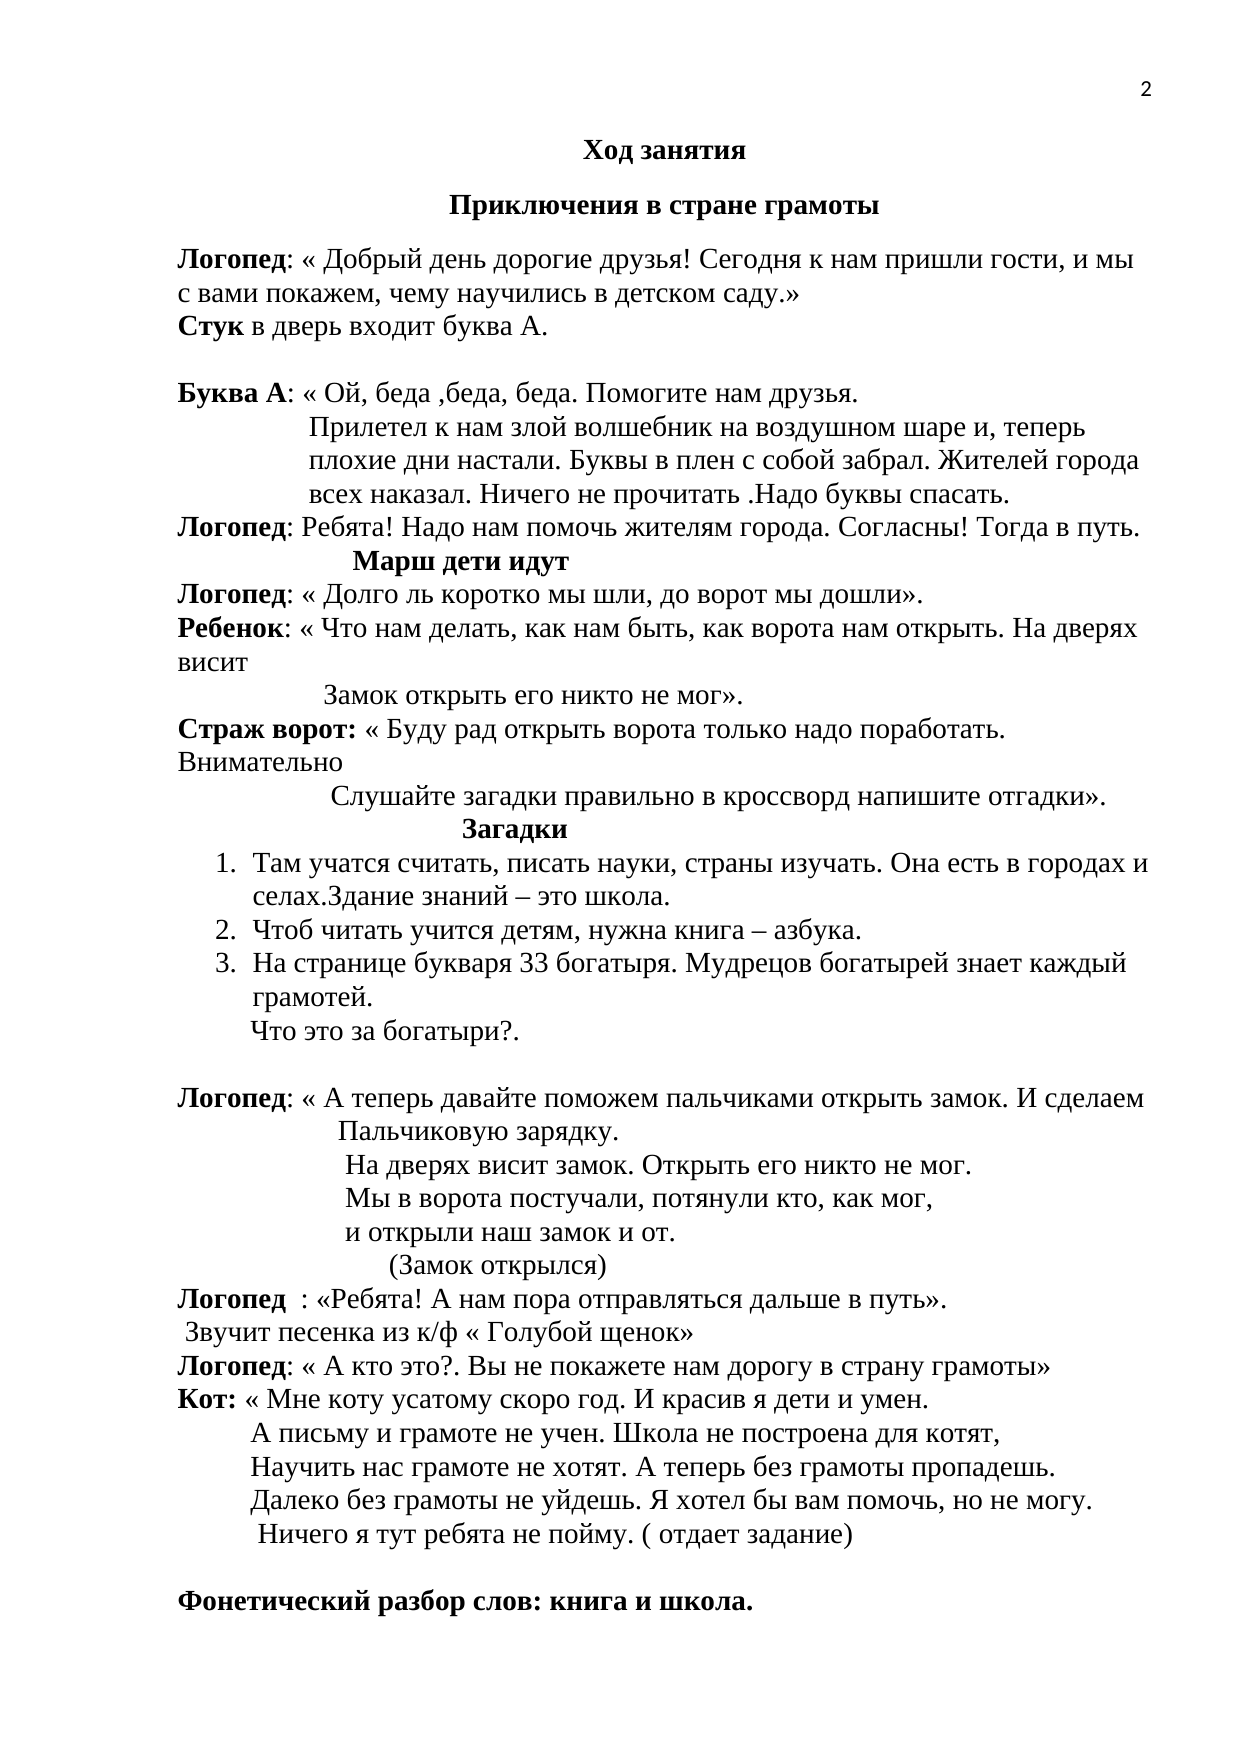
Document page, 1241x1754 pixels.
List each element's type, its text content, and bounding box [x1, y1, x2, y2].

text Слушайте загадки правильно в кроссворд напишите отгадки». [177, 778, 1152, 811]
text Что это за богатыри?. [177, 1013, 1152, 1046]
text Логопед: Ребята! Надо нам помочь жителям города. Согласны! Тогда в путь. [177, 509, 1152, 543]
text плохие дни настали. Буквы в плен с собой забрал. Жителей города [177, 442, 1152, 476]
text Фонетический разбор слов: книга и школа. [177, 1583, 1152, 1616]
text Замок открыть его никто не мог». [177, 677, 1152, 711]
text Ход занятия [177, 132, 1152, 166]
text Стук в дверь входит буква А. [177, 308, 1152, 342]
text Научить нас грамоте не хотят. А теперь без грамоты пропадешь. [177, 1449, 1152, 1482]
text Ребенок: « Что нам делать, как нам быть, как ворота нам открыть. На дверях висит [177, 610, 1152, 677]
text Логопед: « А кто это?. Вы не покажете нам дорогу в страну грамоты» [177, 1348, 1152, 1382]
text А письму и грамоте не учен. Школа не построена для котят, [177, 1415, 1152, 1449]
text Логопед: « Долго ль коротко мы шли, до ворот мы дошли». [177, 577, 1152, 610]
text На дверях висит замок. Открыть его никто не мог. [177, 1147, 1152, 1180]
text Загадки [177, 811, 1152, 845]
text Мы в ворота постучали, потянули кто, как мог, [177, 1180, 1152, 1214]
text (Замок открылся) [177, 1247, 1152, 1281]
list На странице букваря 33 богатыря. Мудрецов богатырей знает каждый грамотей. [215, 946, 1152, 1013]
list Чтоб читать учится детям, нужна книга – азбука. [215, 912, 1152, 946]
text Марш дети идут [177, 543, 1152, 577]
text Ничего я тут ребята не пойму. ( отдает задание) [177, 1516, 1152, 1549]
text Логопед : «Ребята! А нам пора отправляться дальше в путь». [177, 1281, 1152, 1314]
text Пальчиковую зарядку. [177, 1113, 1152, 1147]
list Там учатся считать, писать науки, страны изучать. Она есть в городах и селах.Здание знаний – это школа. [215, 845, 1152, 912]
text Логопед: « А теперь давайте поможем пальчиками открыть замок. И сделаем [177, 1080, 1152, 1113]
text Прилетел к нам злой волшебник на воздушном шаре и, теперь [177, 409, 1152, 442]
text Звучит песенка из к/ф « Голубой щенок» [177, 1314, 1152, 1348]
text Буква А: « Ой, беда ,беда, беда. Помогите нам друзья. [177, 375, 1152, 409]
text Логопед: « Добрый день дорогие друзья! Сегодня к нам пришли гости, и мы с вами покажем, чему научились в детском саду.» [177, 241, 1152, 308]
text Далеко без грамоты не уйдешь. Я хотел бы вам помочь, но не могу. [177, 1482, 1152, 1516]
text Приключения в стране грамоты [177, 187, 1152, 220]
text Кот: « Мне коту усатому скоро год. И красив я дети и умен. [177, 1382, 1152, 1415]
text и открыли наш замок и от. [177, 1214, 1152, 1247]
text Страж ворот: « Буду рад открыть ворота только надо поработать. Внимательно [177, 711, 1152, 778]
text всех наказал. Ничего не прочитать .Надо буквы спасать. [177, 476, 1152, 509]
